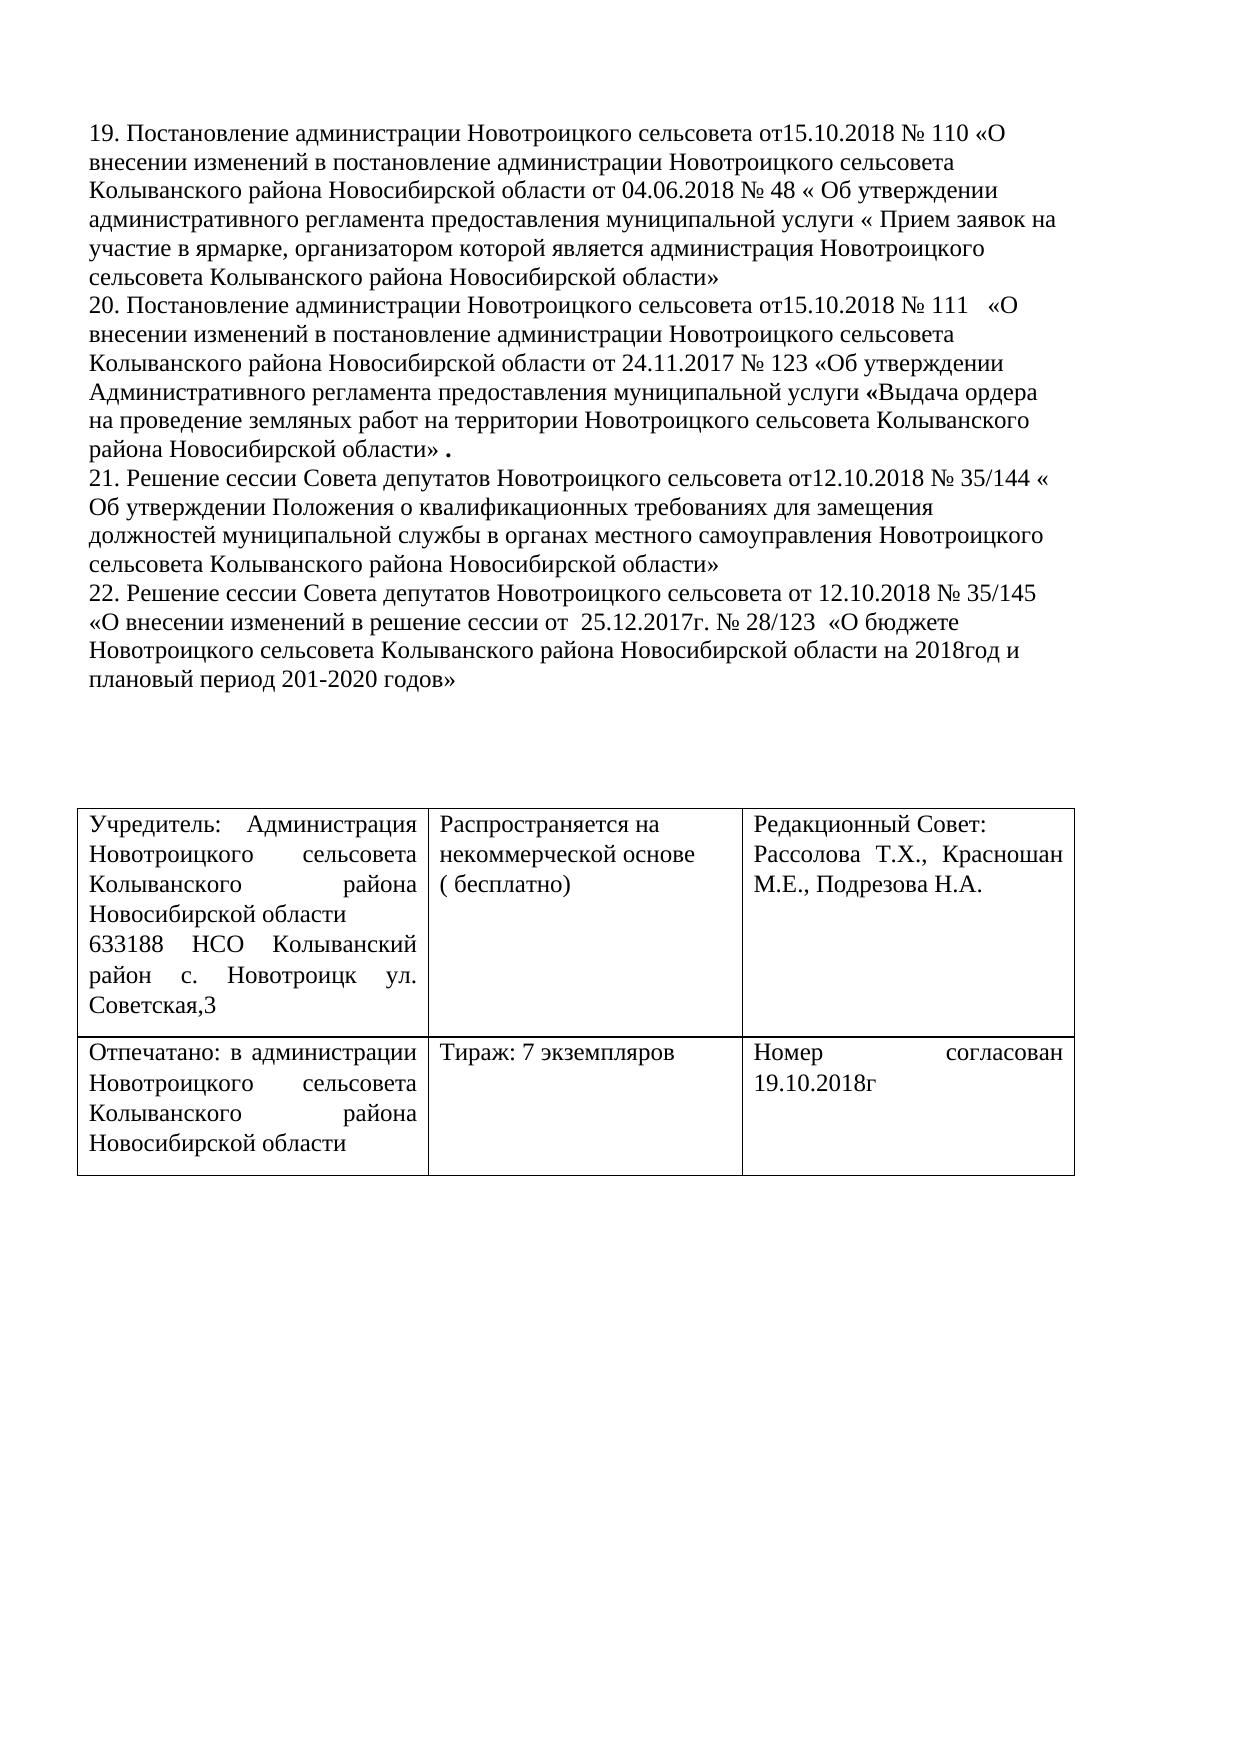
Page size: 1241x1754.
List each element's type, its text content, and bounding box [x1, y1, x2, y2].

text 19. Постановление администрации Новотроицкого сельсовета от15.10.2018 № 110 «О внесении изменений в постановление администрации Новотроицкого сельсовета Колыванского района Новосибирской области от 04.06.2018 № 48 « Об утверждении административного регламента предоставления муниципальной услуги « Прием заявок на участие в ярмарке, организатором которой является администрация Новотроицкого сельсовета Колыванского района Новосибирской области» [89, 118, 1063, 291]
table_cell Номер согласован 19.10.2018г [743, 1038, 1074, 1174]
table_header Учредитель: Администрация Новотроицкого сельсовета Колыванского района Новосибирской области 633188 НСО Колыванский район с. Новотроицк ул. Советская,3 [78, 809, 428, 1036]
table_cell Отпечатано: в администрации Новотроицкого сельсовета Колыванского района Новосибирской области [78, 1038, 428, 1174]
text 20. Постановление администрации Новотроицкого сельсовета от15.10.2018 № 111 «О внесении изменений в постановление администрации Новотроицкого сельсовета Колыванского района Новосибирской области от 24.11.2017 № 123 «Об утверждении Административного регламента предоставления муниципальной услуги «Выдача ордера на проведение земляных работ на территории Новотроицкого сельсовета Колыванского района Новосибирской области» . [89, 291, 1063, 463]
table_header Редакционный Совет: Рассолова Т.Х., Красношан М.Е., Подрезова Н.А. [743, 809, 1074, 1036]
text 22. Решение сессии Совета депутатов Новотроицкого сельсовета от 12.10.2018 № 35/145 «О внесении изменений в решение сессии от 25.12.2017г. № 28/123 «О бюджете Новотроицкого сельсовета Колыванского района Новосибирской области на 2018год и плановый период 201-2020 годов» [89, 578, 1063, 693]
table_header Распространяется на некоммерческой основе ( бесплатно) [429, 809, 742, 1036]
text 21. Решение сессии Совета депутатов Новотроицкого сельсовета от12.10.2018 № 35/144 « Об утверждении Положения о квалификационных требованиях для замещения должностей муниципальной службы в органах местного самоуправления Новотроицкого сельсовета Колыванского района Новосибирской области» [89, 463, 1063, 578]
table_cell Тираж: 7 экземпляров [429, 1038, 742, 1174]
